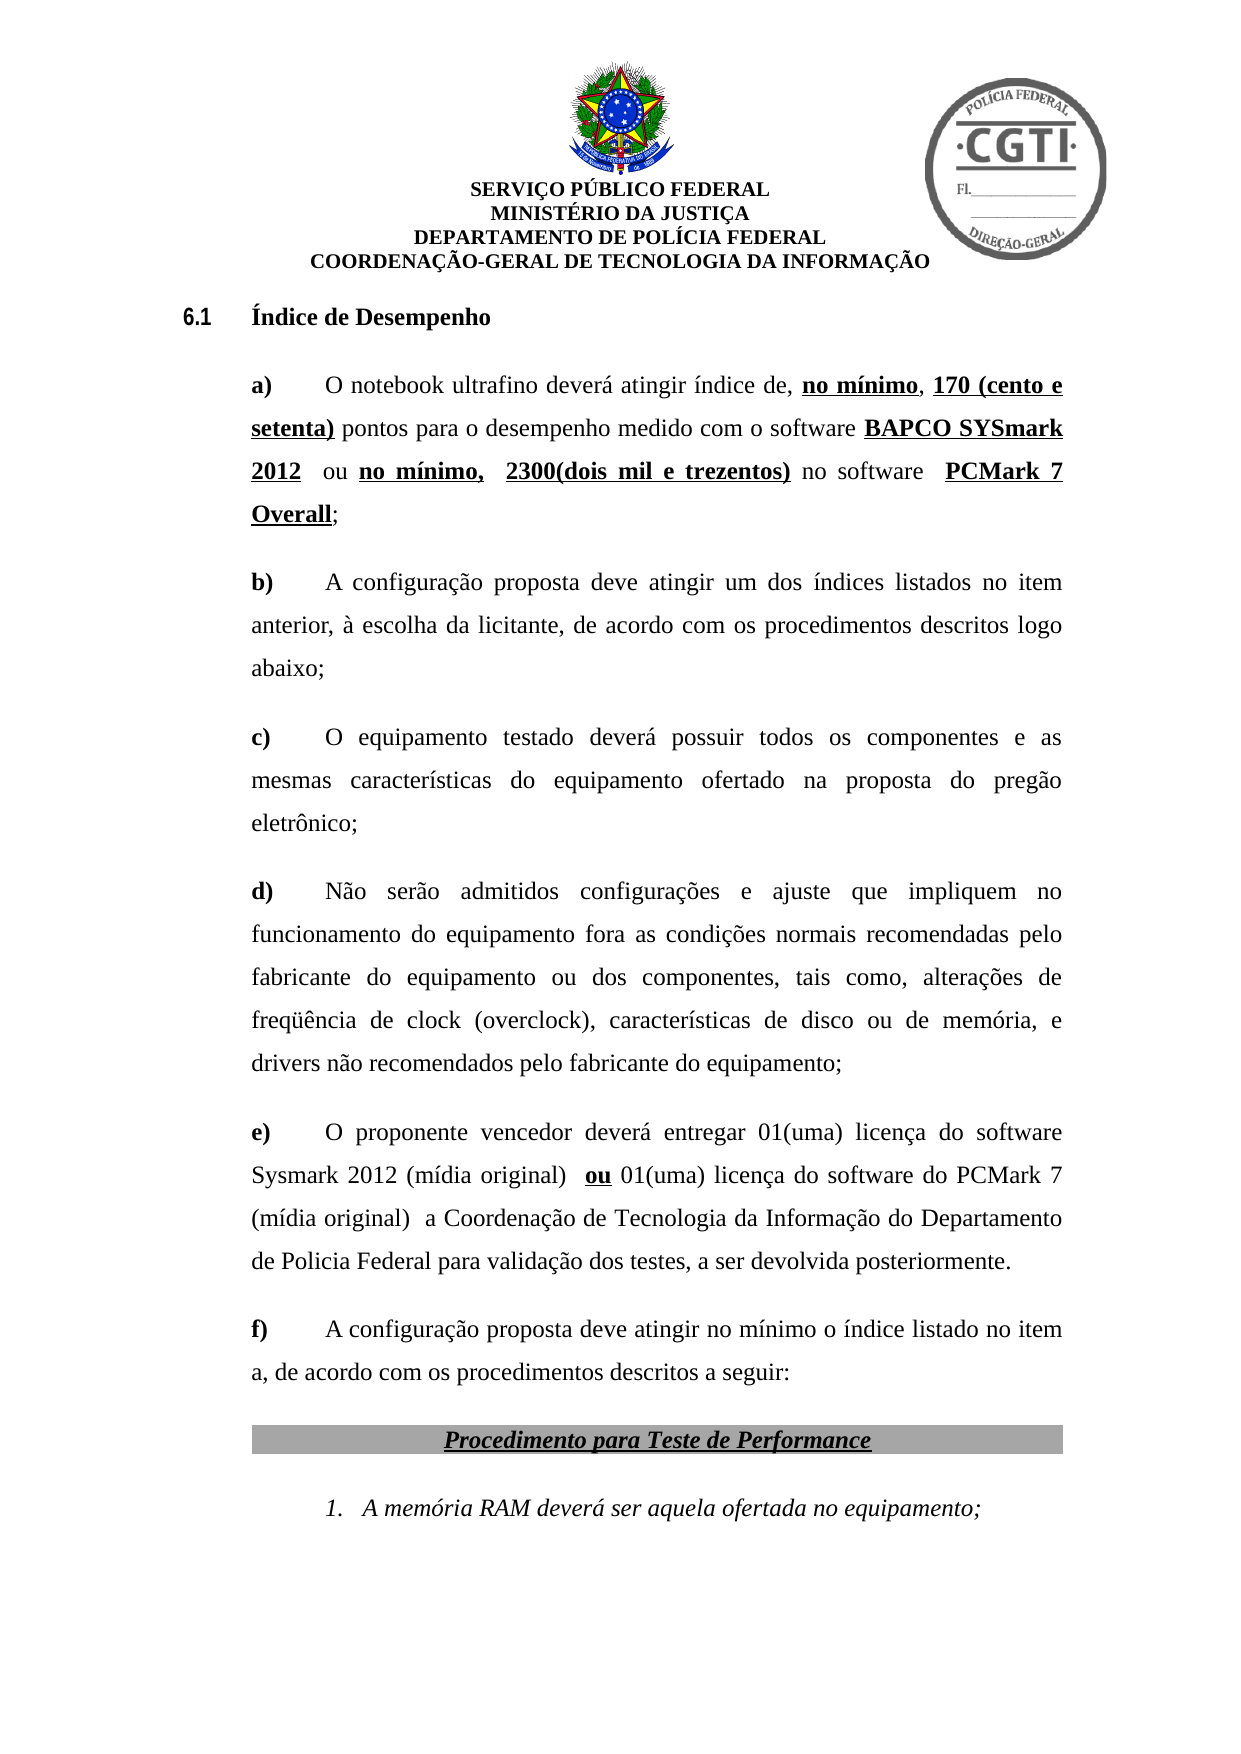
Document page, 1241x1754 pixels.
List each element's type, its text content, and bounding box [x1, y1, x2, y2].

list A memória RAM deverá ser aquela ofertada no equipamento; [325, 1493, 1063, 1522]
list A configuração proposta deve atingir um dos índices listados no item anterior, à escolha da licitante, de acordo com os procedimentos descritos logo abaixo; [251, 567, 1063, 682]
picture [563, 59, 677, 177]
list O notebook ultrafino deverá atingir índice de, no mínimo, 170 (cento e setenta) pontos para o desempenho medido com o software BAPCO SYSmark 2012 ou no mínimo, 2300(dois mil e trezentos) no software PCMark 7 Overall; [251, 370, 1063, 528]
list A configuração proposta deve atingir no mínimo o índice listado no item a, de acordo com os procedimentos descritos a seguir: [251, 1314, 1063, 1386]
list O equipamento testado deverá possuir todos os componentes e as mesmas características do equipamento ofertado na proposta do pregão eletrônico; [251, 722, 1063, 837]
list Índice de Desempenho [177, 302, 1063, 330]
picture [925, 78, 1107, 260]
list O proponente vencedor deverá entregar 01(uma) licença do software Sysmark 2012 (mídia original) ou 01(uma) licença do software do PCMark 7 (mídia original) a Coordenação de Tecnologia da Informação do Departamento de Policia Federal para validação dos testes, a ser devolvida posteriormente. [251, 1117, 1063, 1275]
text Procedimento para Teste de Performance [252, 1425, 1063, 1454]
list Não serão admitidos configurações e ajuste que impliquem no funcionamento do equipamento fora as condições normais recomendadas pelo fabricante do equipamento ou dos componentes, tais como, alterações de freqüência de clock (overclock), características de disco ou de memória, e drivers não recomendados pelo fabricante do equipamento; [251, 876, 1063, 1077]
